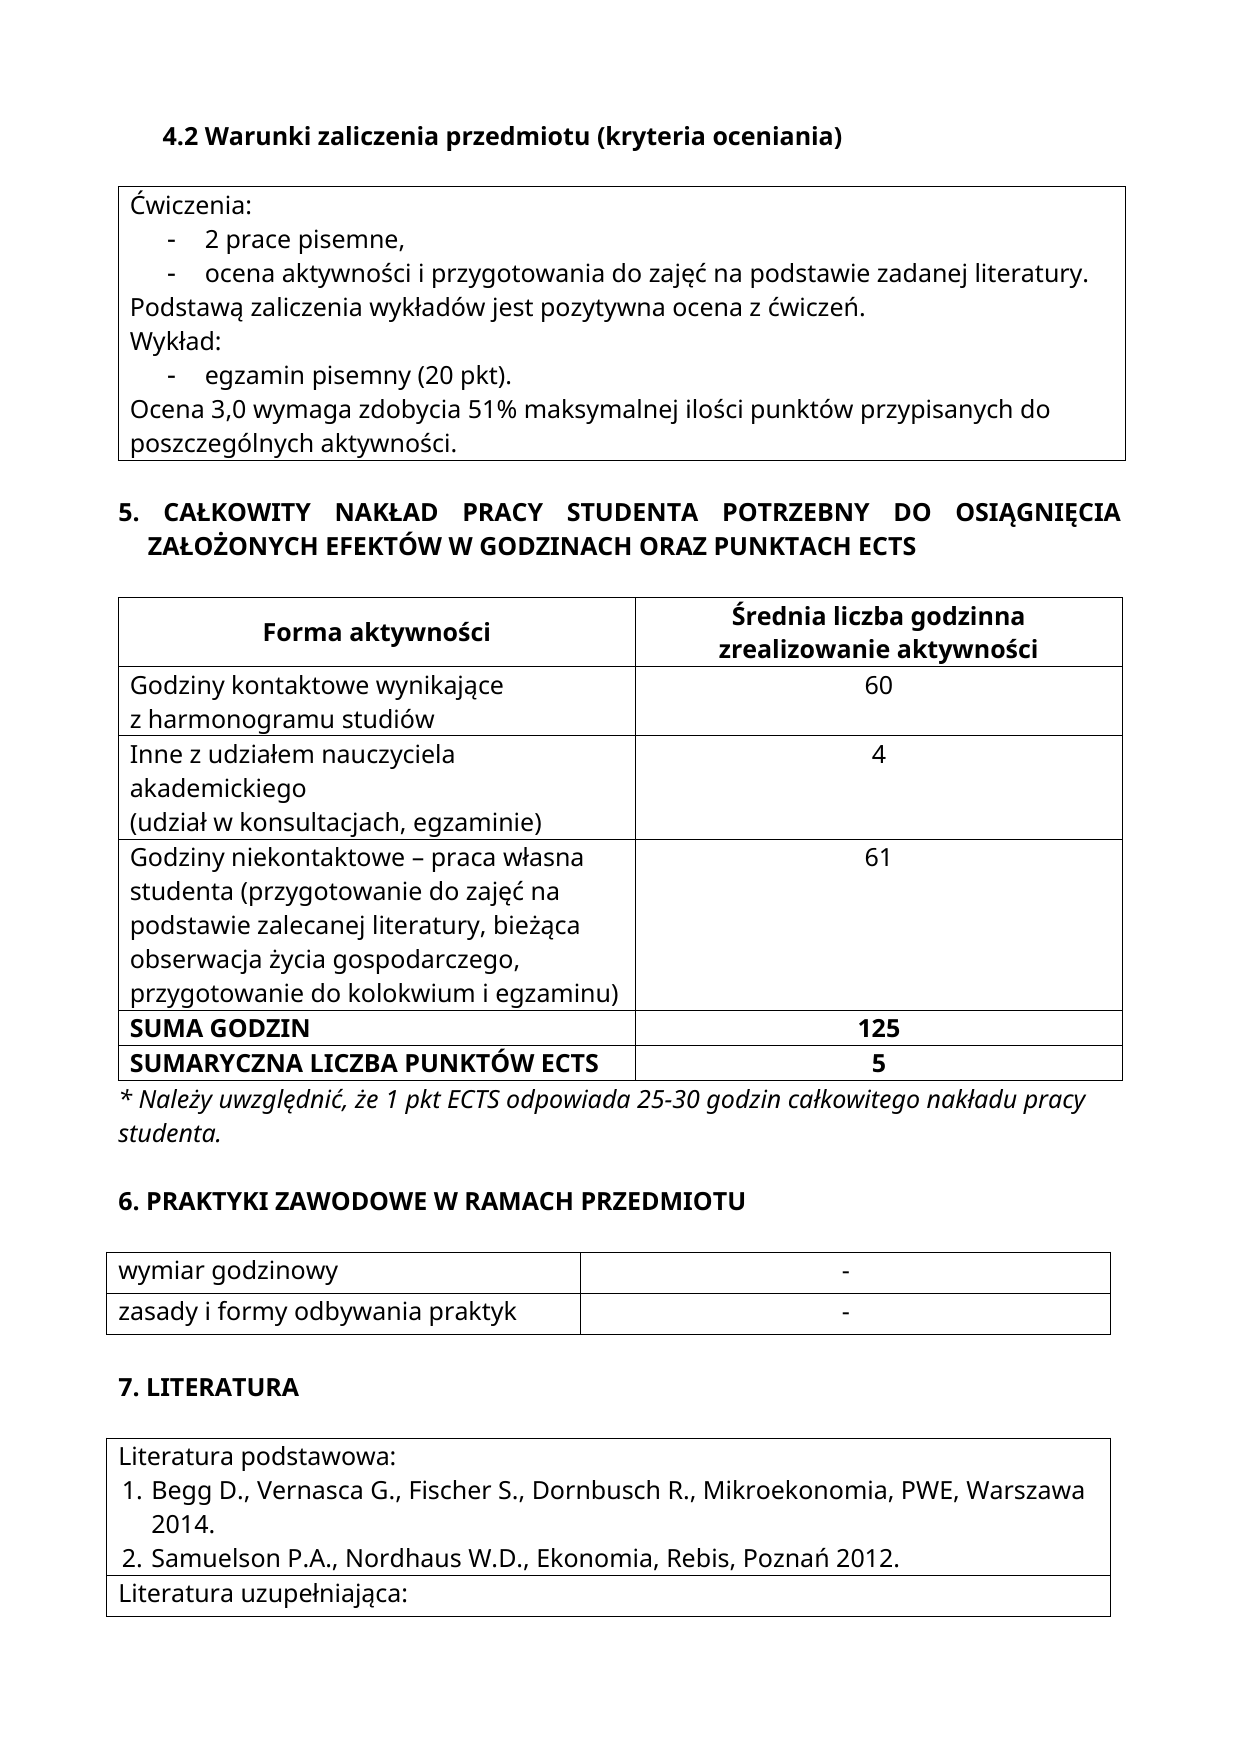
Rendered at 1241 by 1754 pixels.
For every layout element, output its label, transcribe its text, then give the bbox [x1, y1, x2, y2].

table_cell 5 [636, 1046, 1122, 1080]
text 6. PRAKTYKI ZAWODOWE W RAMACH PRZEDMIOTU [118, 1183, 1122, 1217]
table_header Literatura podstawowa: Begg D., Vernasca G., Fischer S., Dornbusch R., Mikroekonomia, PWE, Warszawa 2014. Samuelson P.A., Nordhaus W.D., Ekonomia, Rebis, Poznań 2012. [107, 1439, 1110, 1575]
table_cell - [581, 1294, 1110, 1334]
table_cell Godziny niekontaktowe – praca własna studenta (przygotowanie do zajęć na podstawie zalecanej literatury, bieżąca obserwacja życia gospodarczego, przygotowanie do kolokwium i egzaminu) [119, 840, 635, 1010]
table_cell 60 [636, 667, 1122, 735]
table_cell 125 [636, 1011, 1122, 1045]
table_header Średnia liczba godzinna zrealizowanie aktywności [636, 598, 1122, 666]
table_cell 61 [636, 840, 1122, 1010]
table_header wymiar godzinowy [107, 1253, 580, 1293]
text 5. CAŁKOWITY NAKŁAD PRACY STUDENTA POTRZEBNY DO OSIĄGNIĘCIA ZAŁOŻONYCH EFEKTÓW W GODZINACH ORAZ PUNKTACH ECTS [118, 495, 1122, 563]
text 7. LITERATURA [118, 1369, 1122, 1403]
text * Należy uwzględnić, że 1 pkt ECTS odpowiada 25-30 godzin całkowitego nakładu pracy studenta. [118, 1081, 1122, 1149]
table_cell Godziny kontaktowe wynikające z harmonogramu studiów [119, 667, 635, 735]
table_header - [581, 1253, 1110, 1293]
table_header Forma aktywności [119, 598, 635, 666]
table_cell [107, 1576, 1110, 1616]
table_header Ćwiczenia: 2 prace pisemne, ocena aktywności i przygotowania do zajęć na podstawie zadanej literatury. Podstawą zaliczenia wykładów jest pozytywna ocena z ćwiczeń. Wykład: egzamin pisemny (20 pkt). Ocena 3,0 wymaga zdobycia 51% maksymalnej ilości punktów przypisanych do poszczególnych aktywności. [119, 187, 1125, 460]
table_cell SUMA GODZIN [119, 1011, 635, 1045]
table_cell SUMARYCZNA LICZBA PUNKTÓW ECTS [119, 1046, 635, 1080]
table_cell Inne z udziałem nauczyciela akademickiego (udział w konsultacjach, egzaminie) [119, 736, 635, 839]
text 4.2 Warunki zaliczenia przedmiotu (kryteria oceniania) [162, 118, 1122, 152]
table_cell zasady i formy odbywania praktyk [107, 1294, 580, 1334]
table_cell 4 [636, 736, 1122, 839]
